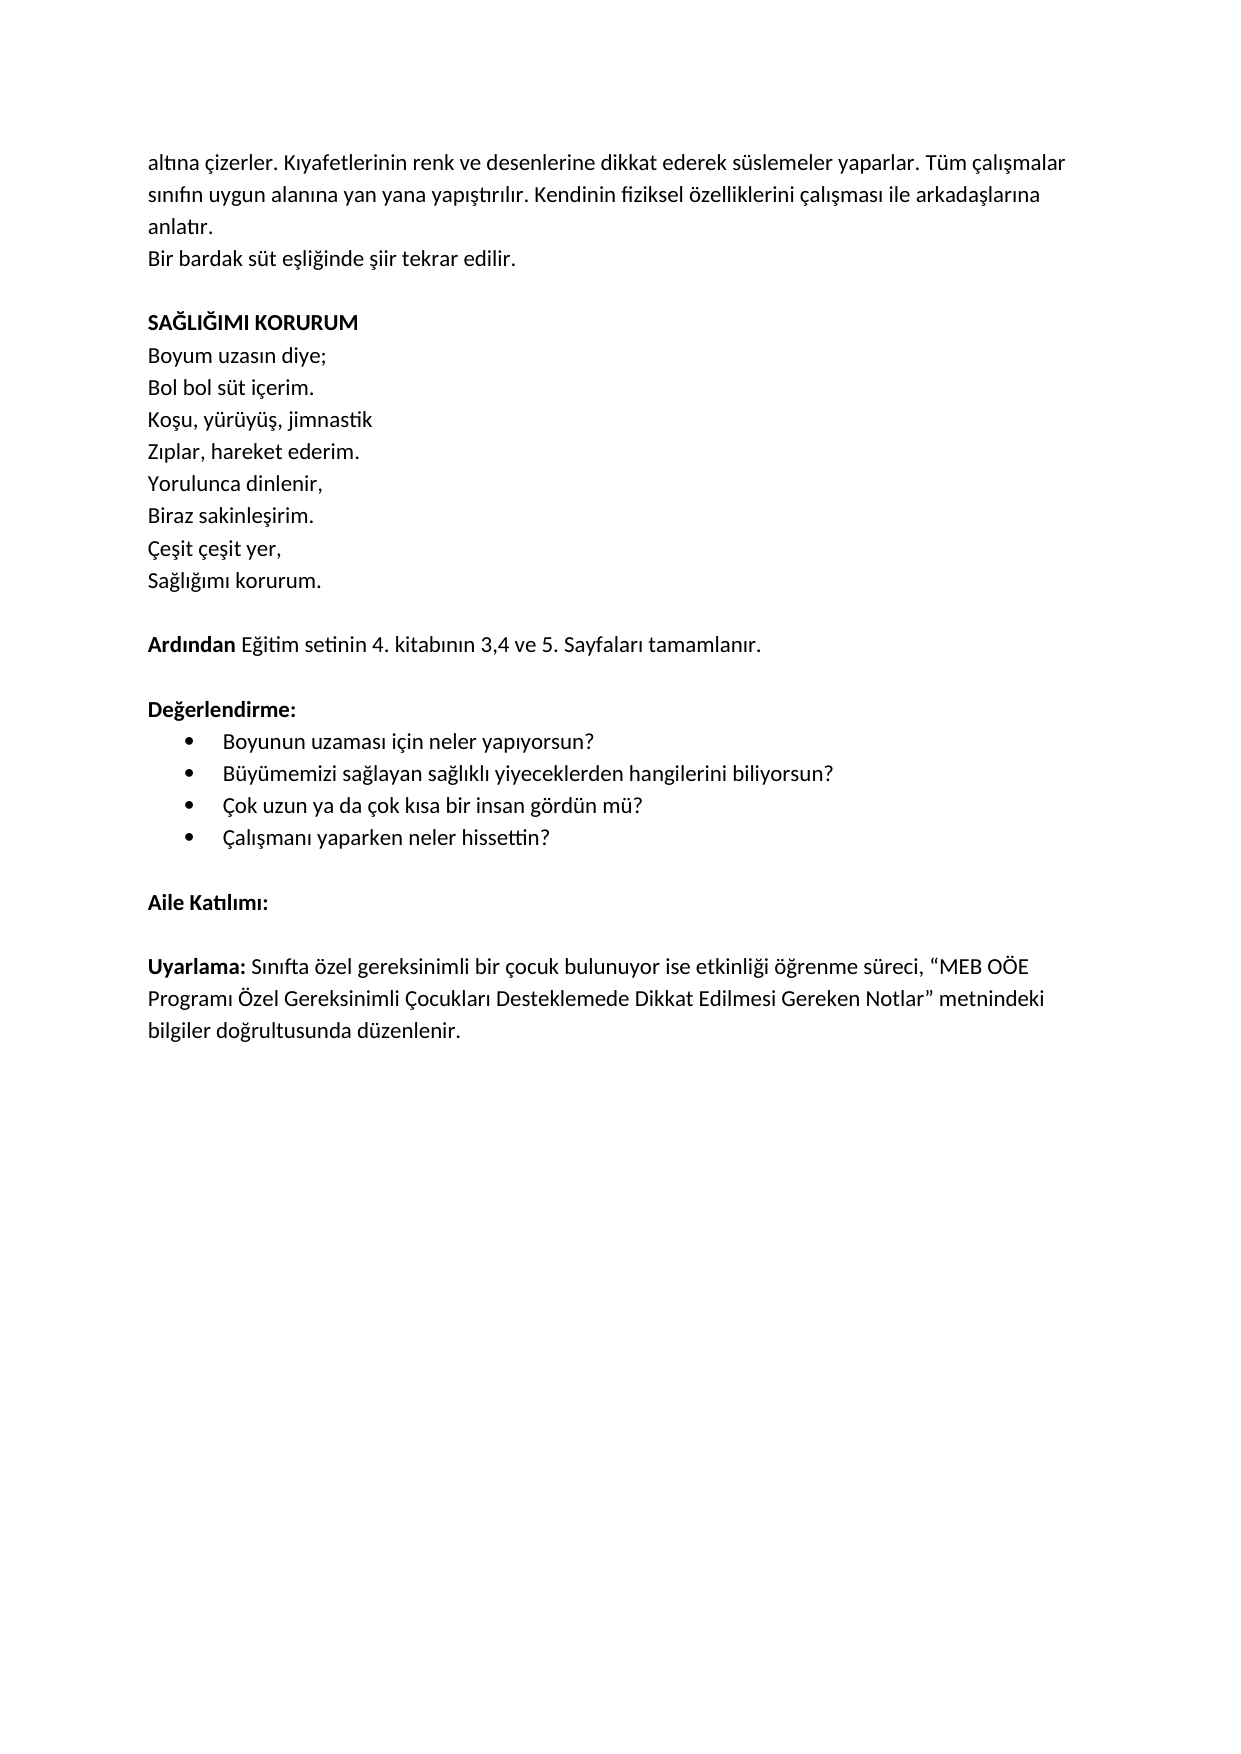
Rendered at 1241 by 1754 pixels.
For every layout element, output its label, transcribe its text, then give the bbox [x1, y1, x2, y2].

text Bir bardak süt eşliğinde şiir tekrar edilir. [148, 244, 1093, 272]
list Büyümemizi sağlayan sağlıklı yiyeceklerden hangilerini biliyorsun? [185, 759, 1093, 787]
text Çeşit çeşit yer, [148, 534, 1093, 562]
text Aile Katılımı: [148, 888, 1093, 916]
text Boyum uzasın diye; Bol bol süt içerim. [148, 341, 1093, 401]
text Ardından Eğitim setinin 4. kitabının 3,4 ve 5. Sayfaları tamamlanır. [148, 630, 1093, 658]
list Çok uzun ya da çok kısa bir insan gördün mü? [185, 791, 1093, 819]
list Boyunun uzaması için neler yapıyorsun? [185, 727, 1093, 755]
text Uyarlama: Sınıfta özel gereksinimli bir çocuk bulunuyor ise etkinliği öğrenme süreci, “MEB OÖE Programı Özel Gereksinimli Çocukları Desteklemede Dikkat Edilmesi Gereken Notlar” metnindeki bilgiler doğrultusunda düzenlenir. [148, 952, 1093, 1045]
list Çalışmanı yaparken neler hissettin? [185, 823, 1093, 852]
text Yorulunca dinlenir, [148, 469, 1093, 497]
text Biraz sakinleşirim. [148, 502, 1093, 530]
text Sağlığımı korurum. [148, 566, 1093, 594]
text Koşu, yürüyüş, jimnastik [148, 405, 1093, 433]
text Değerlendirme: [148, 695, 1093, 723]
text SAĞLIĞIMI KORURUM [148, 308, 1093, 337]
text Zıplar, hareket ederim. [148, 437, 1093, 465]
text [148, 148, 1093, 240]
